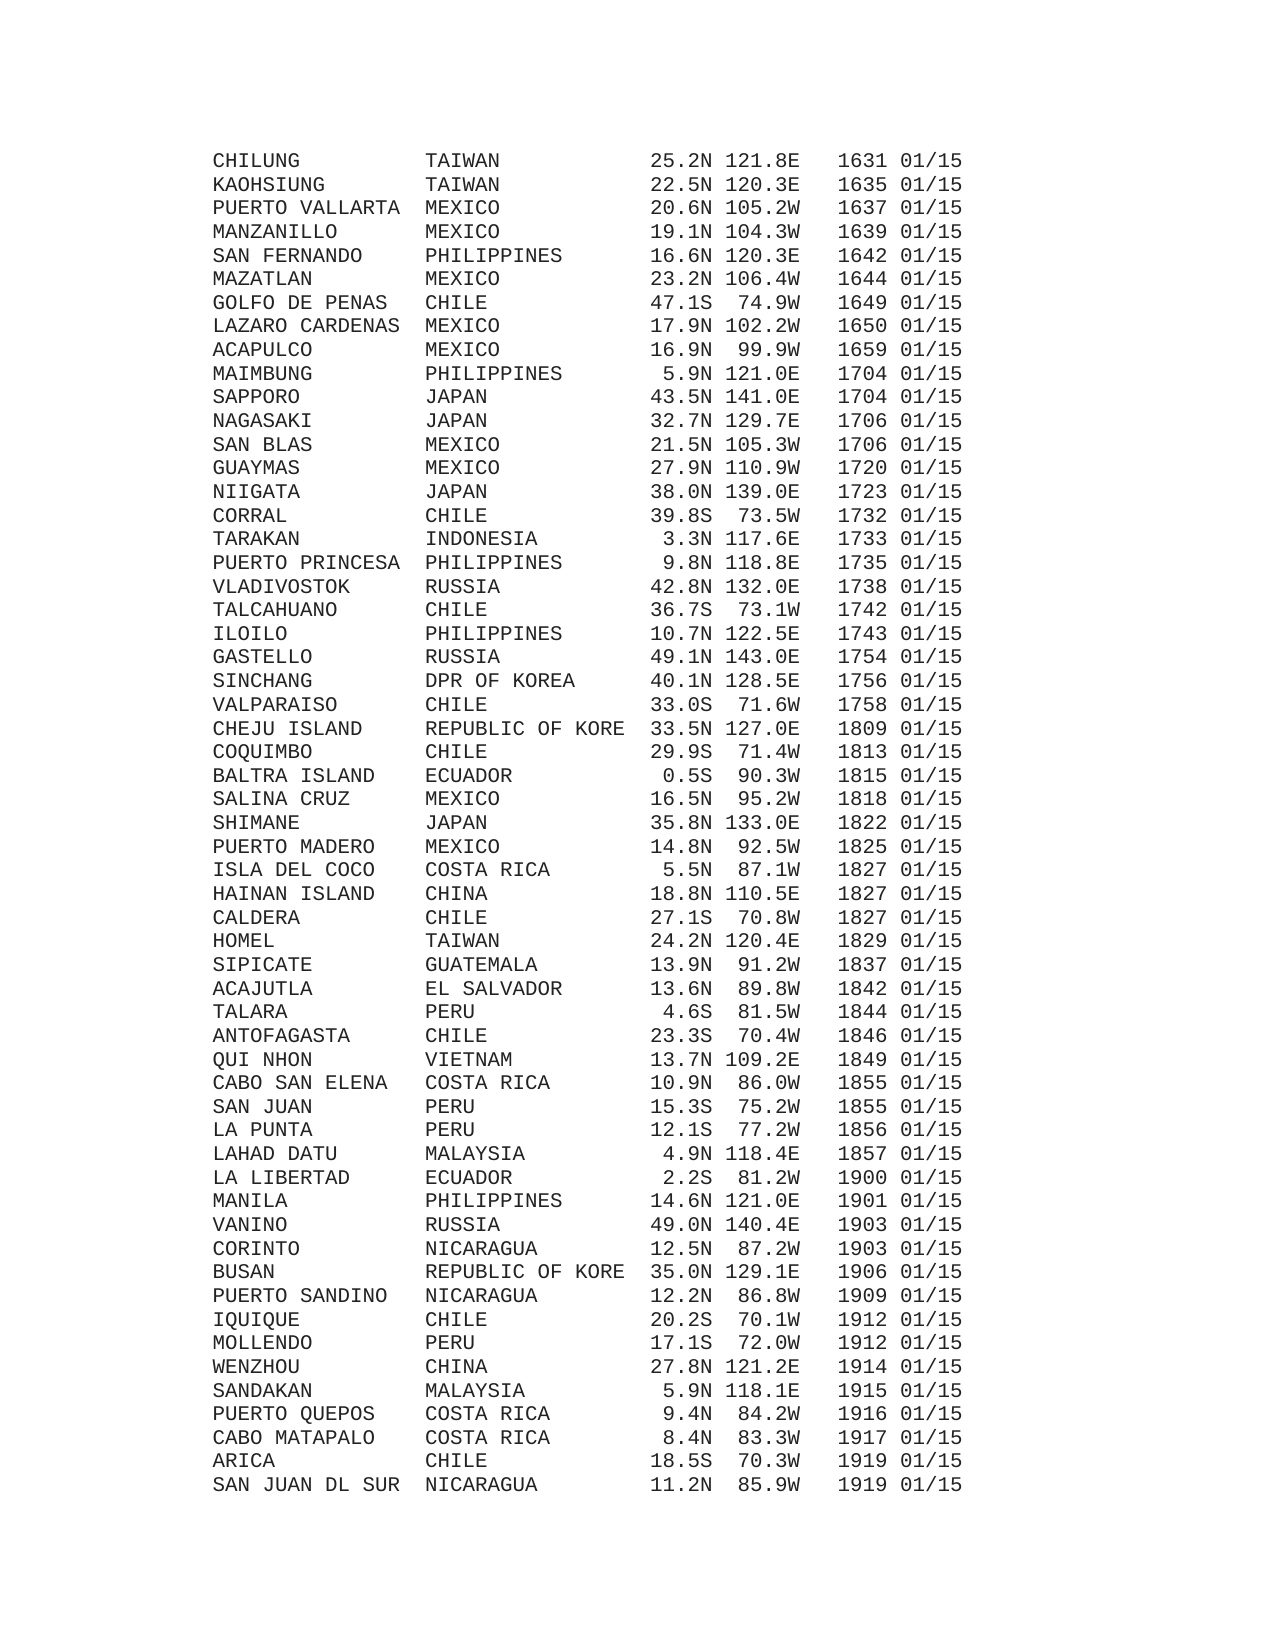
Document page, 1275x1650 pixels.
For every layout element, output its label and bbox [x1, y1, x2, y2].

text [150, 150, 1125, 1498]
